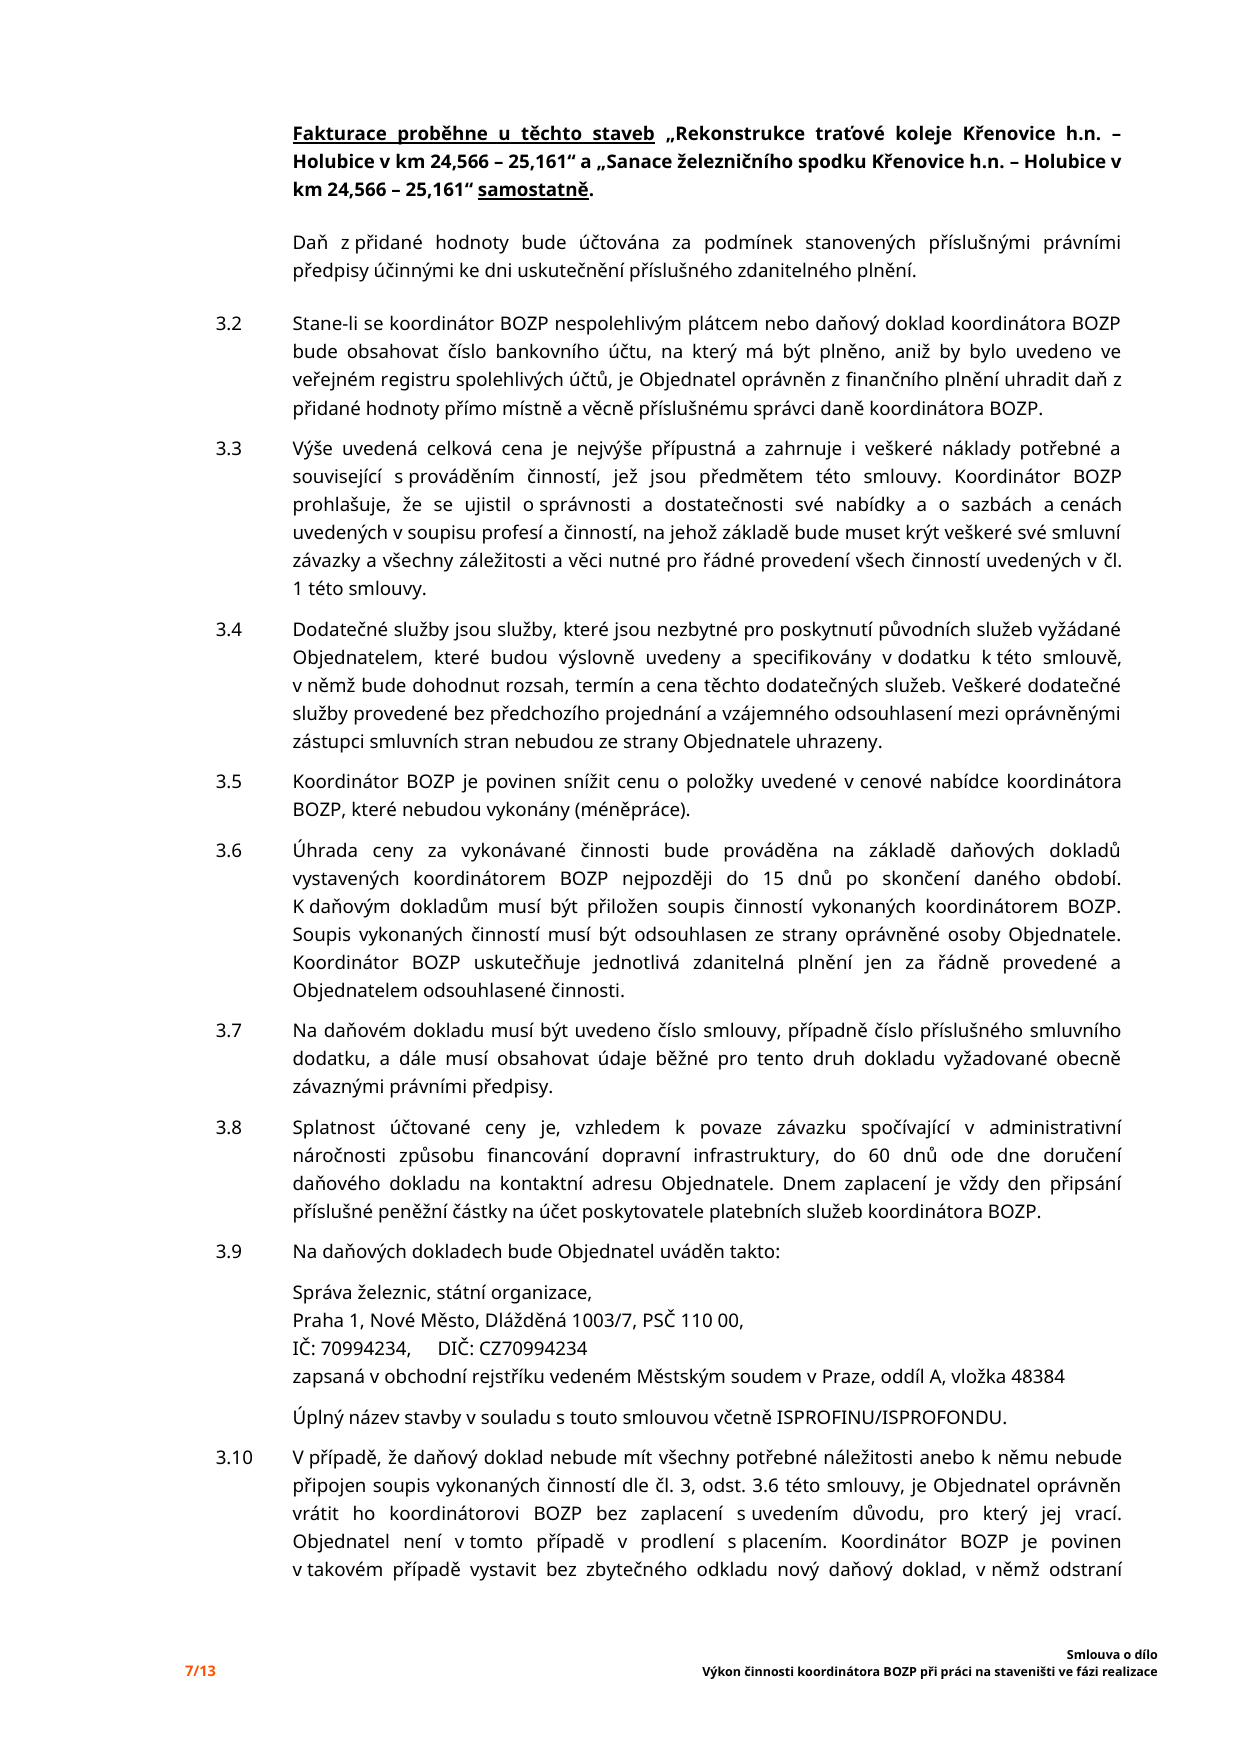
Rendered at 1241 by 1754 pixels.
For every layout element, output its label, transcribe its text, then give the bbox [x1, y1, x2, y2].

text zapsaná v obchodní rejstříku vedeném Městským soudem v Praze, oddíl A, vložka 48384 [289, 1363, 1122, 1389]
text Správa železnic, státní organizace, [275, 1279, 1122, 1305]
text Na daňových dokladech bude Objednatel uváděn takto: [216, 1239, 1122, 1264]
text Úplný název stavby v souladu s touto smlouvou včetně ISPROFINU/ISPROFONDU. [275, 1404, 1122, 1429]
text IČ: 70994234, DIČ: CZ70994234 [275, 1335, 1122, 1361]
text Praha 1, Nové Město, Dlážděná 1003/7, PSČ 110 00, [275, 1307, 1122, 1333]
text Úhrada ceny za vykonávané činnosti bude prováděna na základě daňových dokladů vystavených koordinátorem BOZP nejpozději do 15 dnů po skončení daného období. K daňovým dokladům musí být přiložen soupis činností vykonaných koordinátorem BOZP. Soupis vykonaných činností musí být odsouhlasen ze strany oprávněné osoby Objednatele. Koordinátor BOZP uskutečňuje jednotlivá zdanitelná plnění jen za řádně provedené a Objednatelem odsouhlasené činnosti. [216, 837, 1122, 1003]
text Stane-li se koordinátor BOZP nespolehlivým plátcem nebo daňový doklad koordinátora BOZP bude obsahovat číslo bankovního účtu, na který má být plněno, aniž by bylo uvedeno ve veřejném registru spolehlivých účtů, je Objednatel oprávněn z finančního plnění uhradit daň z přidané hodnoty přímo místně a věcně příslušnému správci daně koordinátora BOZP. [216, 311, 1122, 420]
text Daň z přidané hodnoty bude účtována za podmínek stanovených příslušnými právními předpisy účinnými ke dni uskutečnění příslušného zdanitelného plnění. [292, 230, 1122, 283]
text Splatnost účtované ceny je, vzhledem k povaze závazku spočívající v administrativní náročnosti způsobu financování dopravní infrastruktury, do 60 dnů ode dne doručení daňového dokladu na kontaktní adresu Objednatele. Dnem zaplacení je vždy den připsání příslušné peněžní částky na účet poskytovatele platebních služeb koordinátora BOZP. [216, 1114, 1122, 1224]
text Dodatečné služby jsou služby, které jsou nezbytné pro poskytnutí původních služeb vyžádané Objednatelem, které budou výslovně uvedeny a specifikovány v dodatku k této smlouvě, v němž bude dohodnut rozsah, termín a cena těchto dodatečných služeb. Veškeré dodatečné služby provedené bez předchozího projednání a vzájemného odsouhlasení mezi oprávněnými zástupci smluvních stran nebudou ze strany Objednatele uhrazeny. [216, 616, 1122, 753]
text Na daňovém dokladu musí být uvedeno číslo smlouvy, případně číslo příslušného smluvního dodatku, a dále musí obsahovat údaje běžné pro tento druh dokladu vyžadované obecně závaznými právními předpisy. [216, 1018, 1122, 1099]
text Fakturace proběhne u těchto staveb „Rekonstrukce traťové koleje Křenovice h.n. – Holubice v km 24,566 – 25,161“ a „Sanace železničního spodku Křenovice h.n. – Holubice v km 24,566 – 25,161“ samostatně. [292, 121, 1122, 202]
text Koordinátor BOZP je povinen snížit cenu o položky uvedené v cenové nabídce koordinátora BOZP, které nebudou vykonány (méněpráce). [216, 768, 1122, 822]
text Výše uvedená celková cena je nejvýše přípustná a zahrnuje i veškeré náklady potřebné a související s prováděním činností, jež jsou předmětem této smlouvy. Koordinátor BOZP prohlašuje, že se ujistil o správnosti a dostatečnosti své nabídky a o sazbách a cenách uvedených v soupisu profesí a činností, na jehož základě bude muset krýt veškeré své smluvní závazky a všechny záležitosti a věci nutné pro řádné provedení všech činností uvedených v čl. 1 této smlouvy. [216, 435, 1122, 601]
